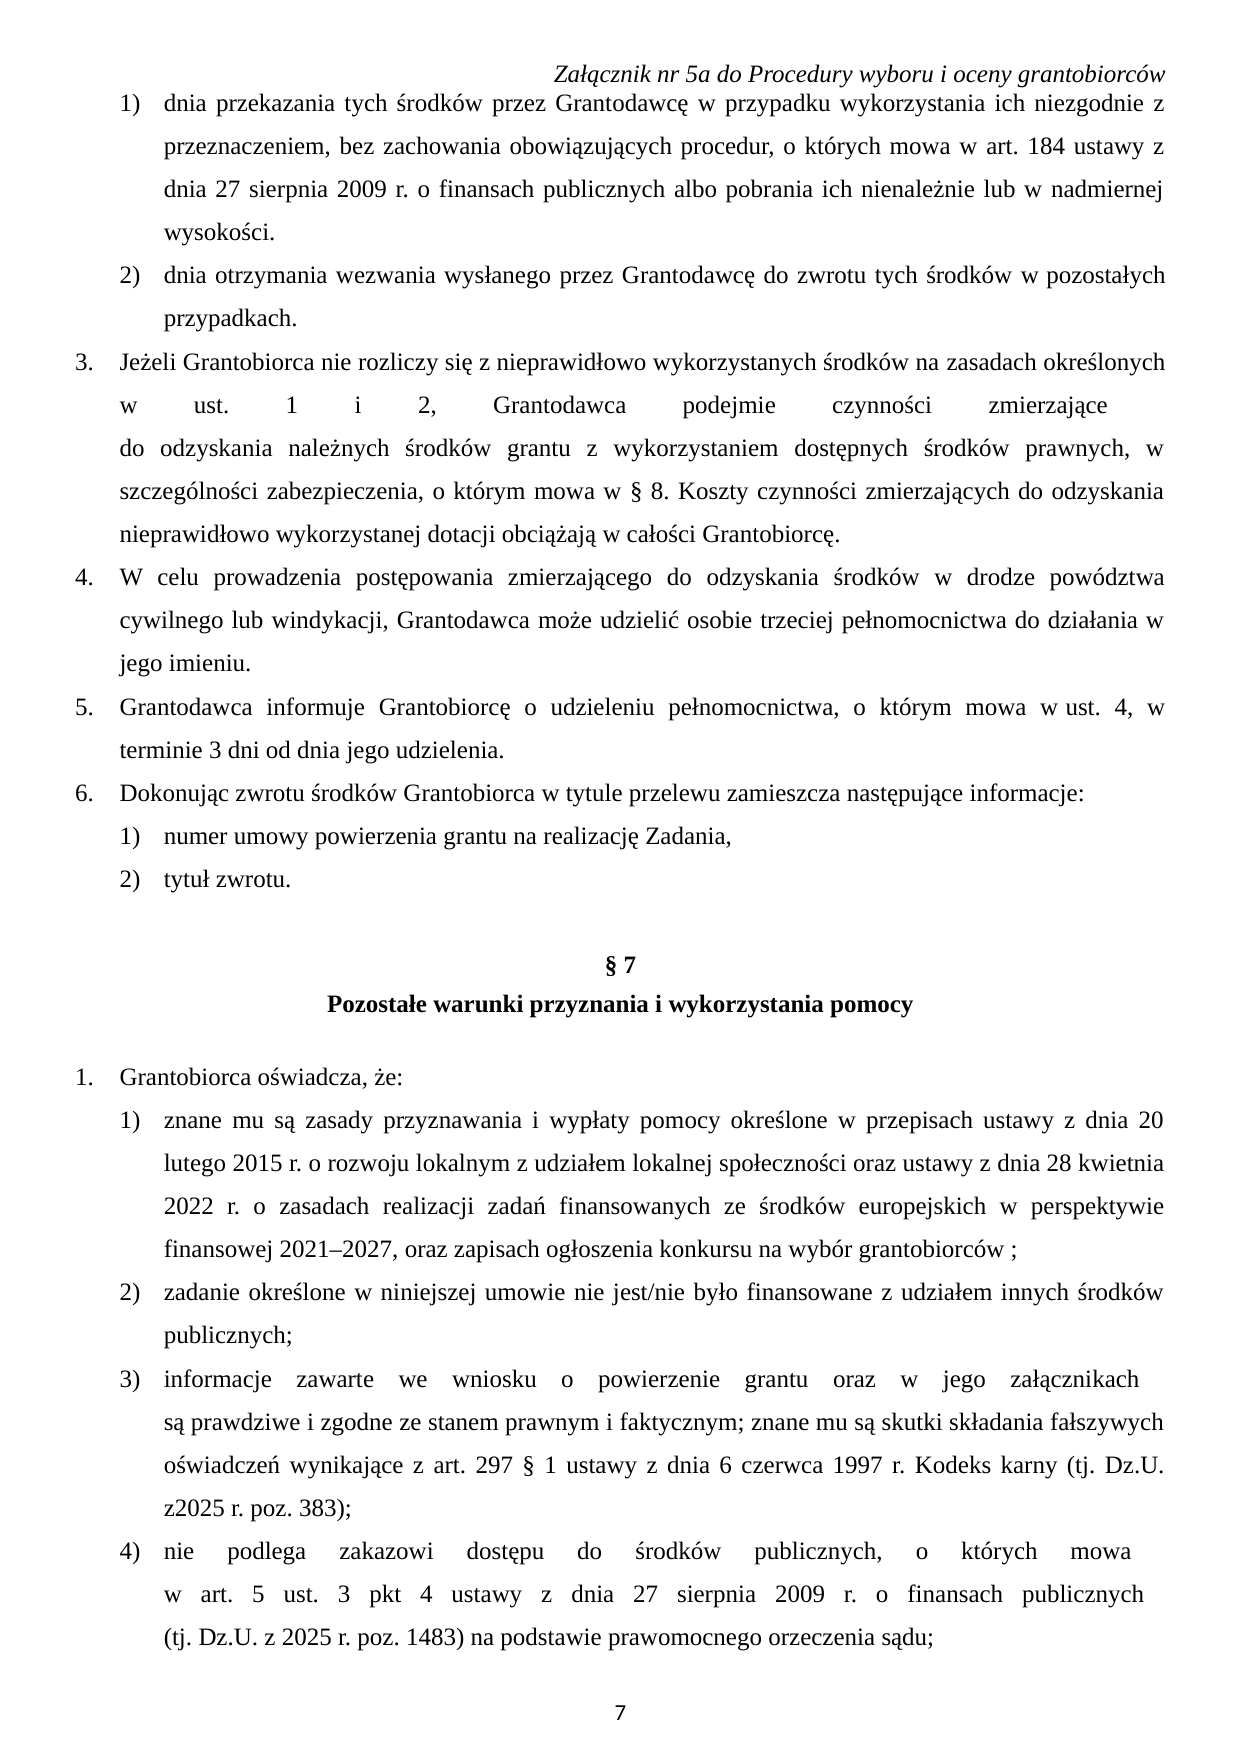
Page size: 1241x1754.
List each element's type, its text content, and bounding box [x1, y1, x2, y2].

subtitle § 7 [75, 950, 1165, 979]
list nie podlega zakazowi dostępu do środków publicznych, o których mowa w art. 5 ust. 3 pkt 4 ustawy z dnia 27 sierpnia 2009 r. o finansach publicznych (tj. Dz.U. z 2025 r. poz. 1483) na podstawie prawomocnego orzeczenia sądu; [119, 1536, 1165, 1651]
list numer umowy powierzenia grantu na realizację Zadania, [119, 821, 1165, 850]
list dnia przekazania tych środków przez Grantodawcę w przypadku wykorzystania ich niezgodnie z przeznaczeniem, bez zachowania obowiązujących procedur, o których mowa w art. 184 ustawy z dnia 27 sierpnia 2009 r. o finansach publicznych albo pobrania ich nienależnie lub w nadmiernej wysokości. [119, 88, 1165, 246]
list Grantobiorca oświadcza, że: [75, 1062, 1165, 1091]
list dnia otrzymania wezwania wysłanego przez Grantodawcę do zwrotu tych środków w pozostałych przypadkach. [119, 260, 1165, 332]
subtitle Pozostałe warunki przyznania i wykorzystania pomocy [75, 989, 1165, 1018]
list W celu prowadzenia postępowania zmierzającego do odzyskania środków w drodze powództwa cywilnego lub windykacji, Grantodawca może udzielić osobie trzeciej pełnomocnictwa do działania w jego imieniu. [75, 562, 1165, 677]
list zadanie określone w niniejszej umowie nie jest/nie było finansowane z udziałem innych środków publicznych; [119, 1277, 1165, 1349]
list informacje zawarte we wniosku o powierzenie grantu oraz w jego załącznikach są prawdziwe i zgodne ze stanem prawnym i faktycznym; znane mu są skutki składania fałszywych oświadczeń wynikające z art. 297 § 1 ustawy z dnia 6 czerwca 1997 r. Kodeks karny (tj. Dz.U. z2025 r. poz. 383); [119, 1364, 1165, 1522]
list Jeżeli Grantobiorca nie rozliczy się z nieprawidłowo wykorzystanych środków na zasadach określonych w ust. 1 i 2, Grantodawca podejmie czynności zmierzające do odzyskania należnych środków grantu z wykorzystaniem dostępnych środków prawnych, w szczególności zabezpieczenia, o którym mowa w § 8. Koszty czynności zmierzających do odzyskania nieprawidłowo wykorzystanej dotacji obciążają w całości Grantobiorcę. [75, 347, 1165, 548]
list Grantodawca informuje Grantobiorcę o udzieleniu pełnomocnictwa, o którym mowa w ust. 4, w terminie 3 dni od dnia jego udzielenia. [75, 692, 1165, 763]
list tytuł zwrotu. [119, 864, 1165, 893]
list Dokonując zwrotu środków Grantobiorca w tytule przelewu zamieszcza następujące informacje: [75, 778, 1165, 807]
list znane mu są zasady przyznawania i wypłaty pomocy określone w przepisach ustawy z dnia 20 lutego 2015 r. o rozwoju lokalnym z udziałem lokalnej społeczności oraz ustawy z dnia 28 kwietnia 2022 r. o zasadach realizacji zadań finansowanych ze środków europejskich w perspektywie finansowej 2021–2027, oraz zapisach ogłoszenia konkursu na wybór grantobiorców ; [119, 1105, 1165, 1263]
